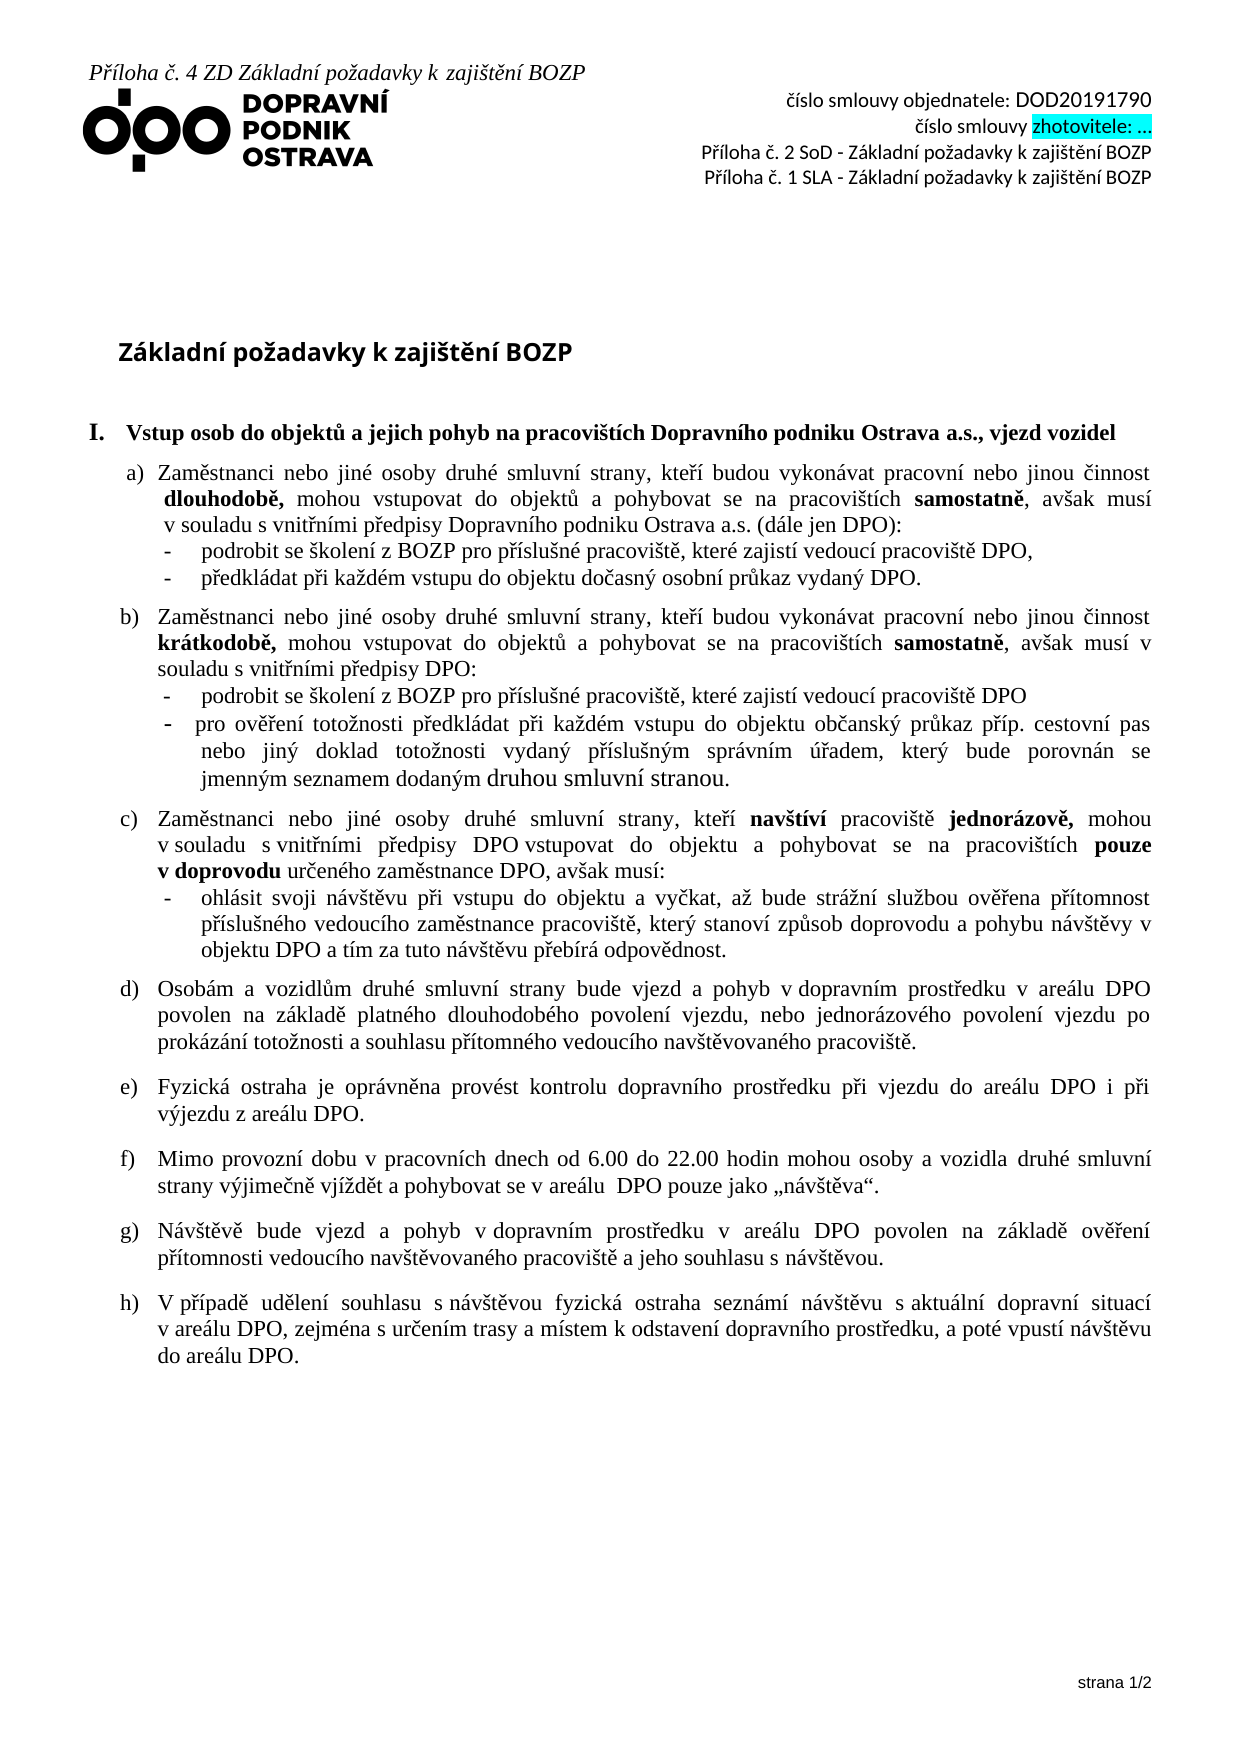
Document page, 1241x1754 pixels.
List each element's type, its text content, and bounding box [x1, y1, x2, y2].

list Osobám a vozidlům druhé smluvní strany bude vjezd a pohyb v dopravním prostředku v areálu DPO povolen na základě platného dlouhodobého povolení vjezdu, nebo jednorázového povolení vjezdu po prokázání totožnosti a souhlasu přítomného vedoucího navštěvovaného pracoviště. [120, 975, 1152, 1054]
list V případě udělení souhlasu s návštěvou fyzická ostraha seznámí návštěvu s aktuální dopravní situací v areálu DPO, zejména s určením trasy a místem k odstavení dopravního prostředku, a poté vpustí návštěvu do areálu DPO. [120, 1289, 1152, 1368]
list Mimo provozní dobu v pracovních dnech od 6.00 do 22.00 hodin mohou osoby a vozidla druhé smluvní strany výjimečně vjíždět a pohybovat se v areálu DPO pouze jako „návštěva“. [120, 1145, 1152, 1198]
list Zaměstnanci nebo jiné osoby druhé smluvní strany, kteří budou vykonávat pracovní nebo jinou činnost krátkodobě, mohou vstupovat do objektů a pohybovat se na pracovištích samostatně, avšak musí v souladu s vnitřními předpisy DPO: [120, 603, 1152, 682]
text - předkládat při každém vstupu do objektu dočasný osobní průkaz vydaný DPO. [164, 564, 1152, 590]
list Návštěvě bude vjezd a pohyb v dopravním prostředku v areálu DPO povolen na základě ověření přítomnosti vedoucího navštěvovaného pracoviště a jeho souhlasu s návštěvou. [120, 1217, 1152, 1270]
text I. Vstup osob do objektů a jejich pohyb na pracovištích Dopravního podniku Ostrava a.s., vjezd vozidel [89, 417, 1152, 446]
text - podrobit se školení z BOZP pro příslušné pracoviště, které zajistí vedoucí pracoviště DPO [157, 682, 1152, 708]
list Zaměstnanci nebo jiné osoby druhé smluvní strany, kteří navštíví pracoviště jednorázově, mohou v souladu s vnitřními předpisy DPO vstupovat do objektu a pohybovat se na pracovištích pouze v doprovodu určeného zaměstnance DPO, avšak musí: [120, 804, 1152, 884]
list pro ověření totožnosti předkládat při každém vstupu do objektu občanský průkaz příp. cestovní pas nebo jiný doklad totožnosti vydaný příslušným správním úřadem, který bude porovnán se jmenným seznamem dodaným druhou smluvní stranou. [164, 708, 1152, 792]
list Zaměstnanci nebo jiné osoby druhé smluvní strany, kteří budou vykonávat pracovní nebo jinou činnost dlouhodobě, mohou vstupovat do objektů a pohybovat se na pracovištích samostatně, avšak musí v souladu s vnitřními předpisy Dopravního podniku Ostrava a.s. (dále jen DPO): [126, 458, 1152, 538]
picture [82, 88, 390, 172]
list Fyzická ostraha je oprávněna provést kontrolu dopravního prostředku při vjezdu do areálu DPO i při výjezdu z areálu DPO. [120, 1073, 1152, 1126]
text - podrobit se školení z BOZP pro příslušné pracoviště, které zajistí vedoucí pracoviště DPO, [164, 538, 1152, 564]
text - ohlásit svoji návštěvu při vstupu do objektu a vyčkat, až bude strážní službou ověřena přítomnost příslušného vedoucího zaměstnance pracoviště, který stanoví způsob doprovodu a pohybu návštěvy v objektu DPO a tím za tuto návštěvu přebírá odpovědnost. [164, 884, 1152, 963]
subtitle Základní požadavky k zajištění BOZP [118, 337, 1152, 367]
